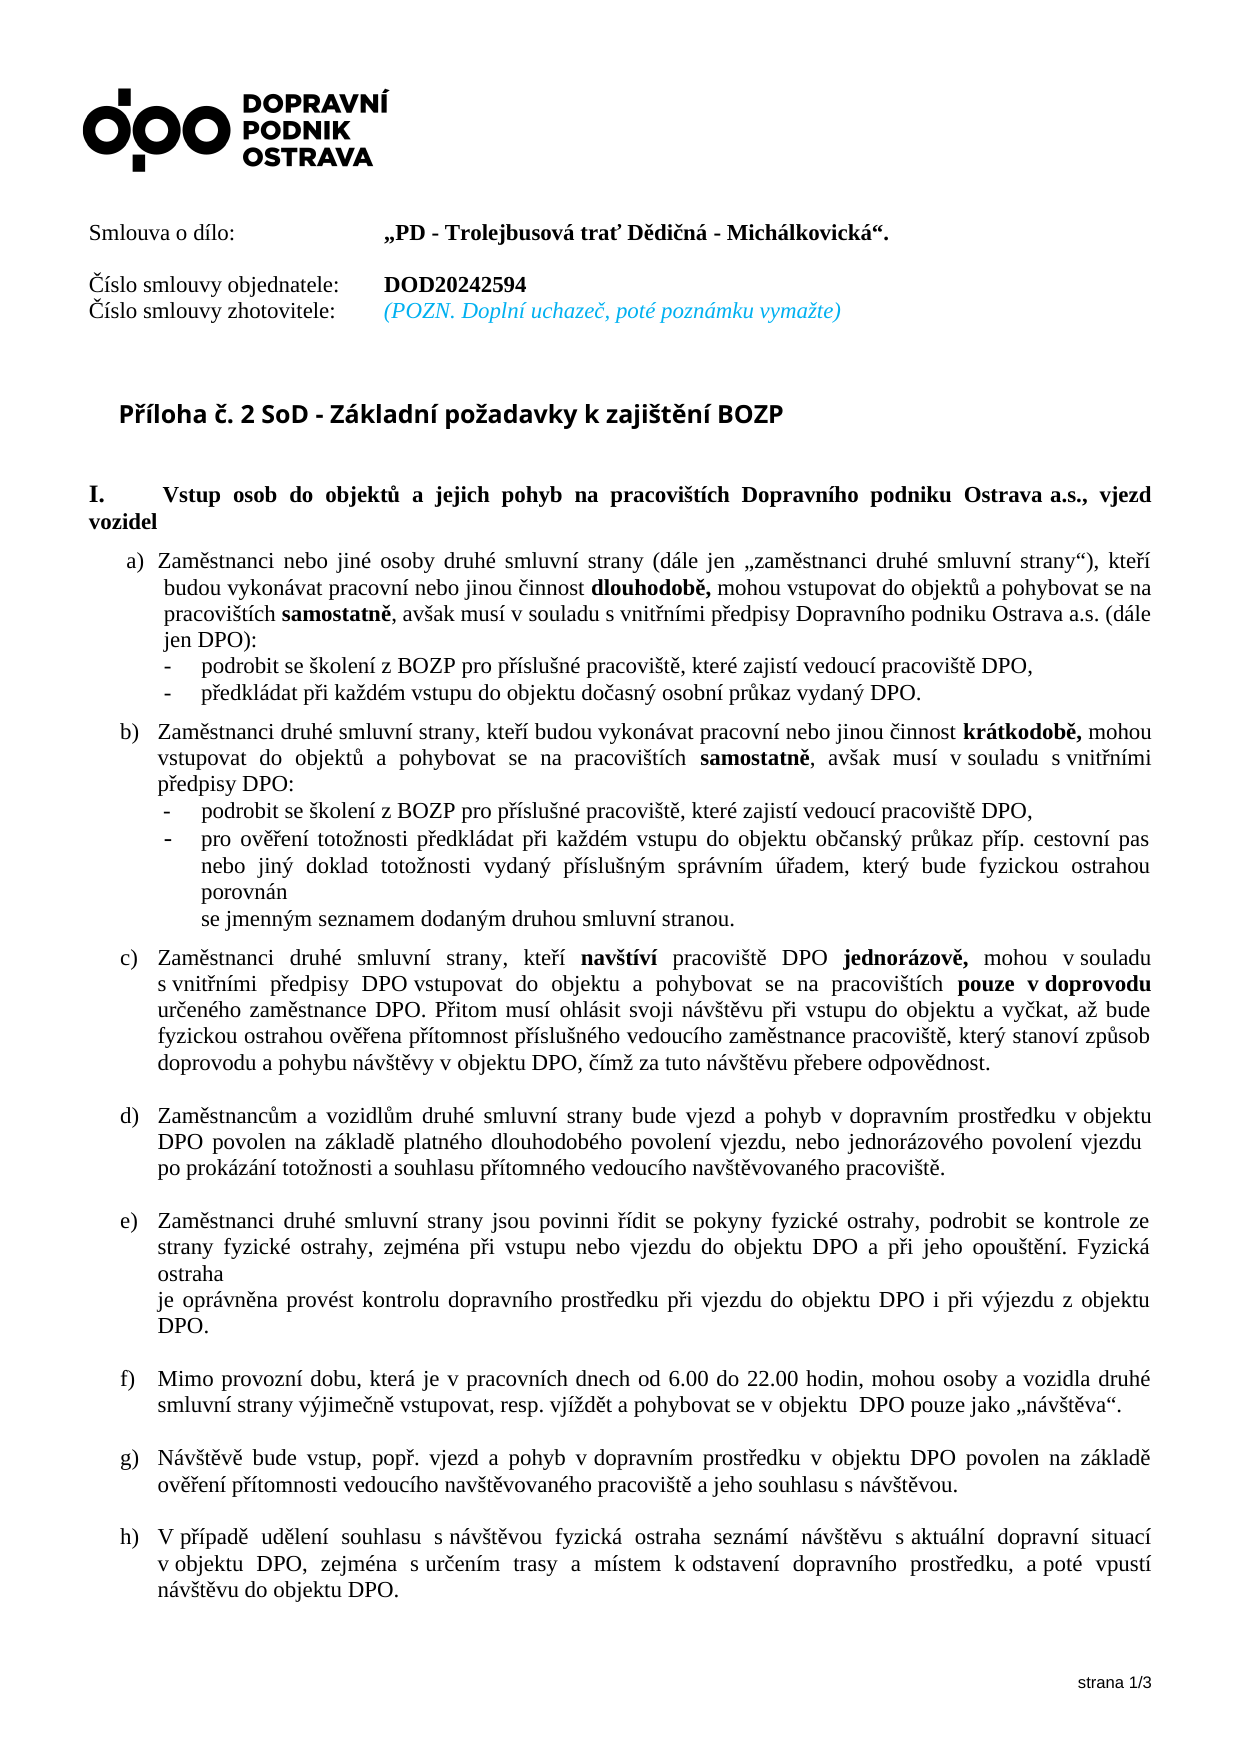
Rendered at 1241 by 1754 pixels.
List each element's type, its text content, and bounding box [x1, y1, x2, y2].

list pro ověření totožnosti předkládat při každém vstupu do objektu občanský průkaz příp. cestovní pas nebo jiný doklad totožnosti vydaný příslušným správním úřadem, který bude fyzickou ostrahou porovnán se jmenným seznamem dodaným druhou smluvní stranou. [164, 823, 1152, 931]
list Zaměstnanci druhé smluvní strany, kteří budou vykonávat pracovní nebo jinou činnost krátkodobě, mohou vstupovat do objektů a pohybovat se na pracovištích samostatně, avšak musí v souladu s vnitřními předpisy DPO: [120, 718, 1152, 797]
text Číslo smlouvy objednatele: DOD20242594 [89, 271, 1152, 298]
list Zaměstnanci druhé smluvní strany jsou povinni řídit se pokyny fyzické ostrahy, podrobit se kontrole ze strany fyzické ostrahy, zejména při vstupu nebo vjezdu do objektu DPO a při jeho opouštění. Fyzická ostraha je oprávněna provést kontrolu dopravního prostředku při vjezdu do objektu DPO i při výjezdu z objektu DPO. [120, 1207, 1152, 1339]
text - podrobit se školení z BOZP pro příslušné pracoviště, které zajistí vedoucí pracoviště DPO, [157, 797, 1152, 823]
subtitle Příloha č. 2 SoD - Základní požadavky k zajištění BOZP [118, 399, 1152, 429]
text Číslo smlouvy zhotovitele: (POZN. Doplní uchazeč, poté poznámku vymažte) [89, 298, 1152, 324]
list Návštěvě bude vstup, popř. vjezd a pohyb v dopravním prostředku v objektu DPO povolen na základě ověření přítomnosti vedoucího navštěvovaného pracoviště a jeho souhlasu s návštěvou. [120, 1444, 1152, 1497]
picture [82, 88, 390, 172]
text Smlouva o dílo: „PD - Trolejbusová trať Dědičná - Michálkovická“. [89, 218, 1152, 245]
text - předkládat při každém vstupu do objektu dočasný osobní průkaz vydaný DPO. [164, 679, 1152, 705]
text - podrobit se školení z BOZP pro příslušné pracoviště, které zajistí vedoucí pracoviště DPO, [164, 653, 1152, 679]
list Zaměstnanci nebo jiné osoby druhé smluvní strany (dále jen „zaměstnanci druhé smluvní strany“), kteří budou vykonávat pracovní nebo jinou činnost dlouhodobě, mohou vstupovat do objektů a pohybovat se na pracovištích samostatně, avšak musí v souladu s vnitřními předpisy Dopravního podniku Ostrava a.s. (dále jen DPO): [126, 547, 1152, 653]
list Zaměstnancům a vozidlům druhé smluvní strany bude vjezd a pohyb v dopravním prostředku v objektu DPO povolen na základě platného dlouhodobého povolení vjezdu, nebo jednorázového povolení vjezdu po prokázání totožnosti a souhlasu přítomného vedoucího navštěvovaného pracoviště. [120, 1102, 1152, 1181]
list Mimo provozní dobu, která je v pracovních dnech od 6.00 do 22.00 hodin, mohou osoby a vozidla druhé smluvní strany výjimečně vstupovat, resp. vjíždět a pohybovat se v objektu DPO pouze jako „návštěva“. [120, 1365, 1152, 1418]
list Zaměstnanci druhé smluvní strany, kteří navštíví pracoviště DPO jednorázově, mohou v souladu s vnitřními předpisy DPO vstupovat do objektu a pohybovat se na pracovištích pouze v doprovodu určeného zaměstnance DPO. Přitom musí ohlásit svoji návštěvu při vstupu do objektu a vyčkat, až bude fyzickou ostrahou ověřena přítomnost příslušného vedoucího zaměstnance pracoviště, který stanoví způsob doprovodu a pohybu návštěvy v objektu DPO, čímž za tuto návštěvu přebere odpovědnost. [120, 943, 1152, 1075]
list V případě udělení souhlasu s návštěvou fyzická ostraha seznámí návštěvu s aktuální dopravní situací v objektu DPO, zejména s určením trasy a místem k odstavení dopravního prostředku, a poté vpustí návštěvu do objektu DPO. [120, 1523, 1152, 1602]
text I. Vstup osob do objektů a jejich pohyb na pracovištích Dopravního podniku Ostrava a.s., vjezd vozidel [89, 479, 1152, 535]
